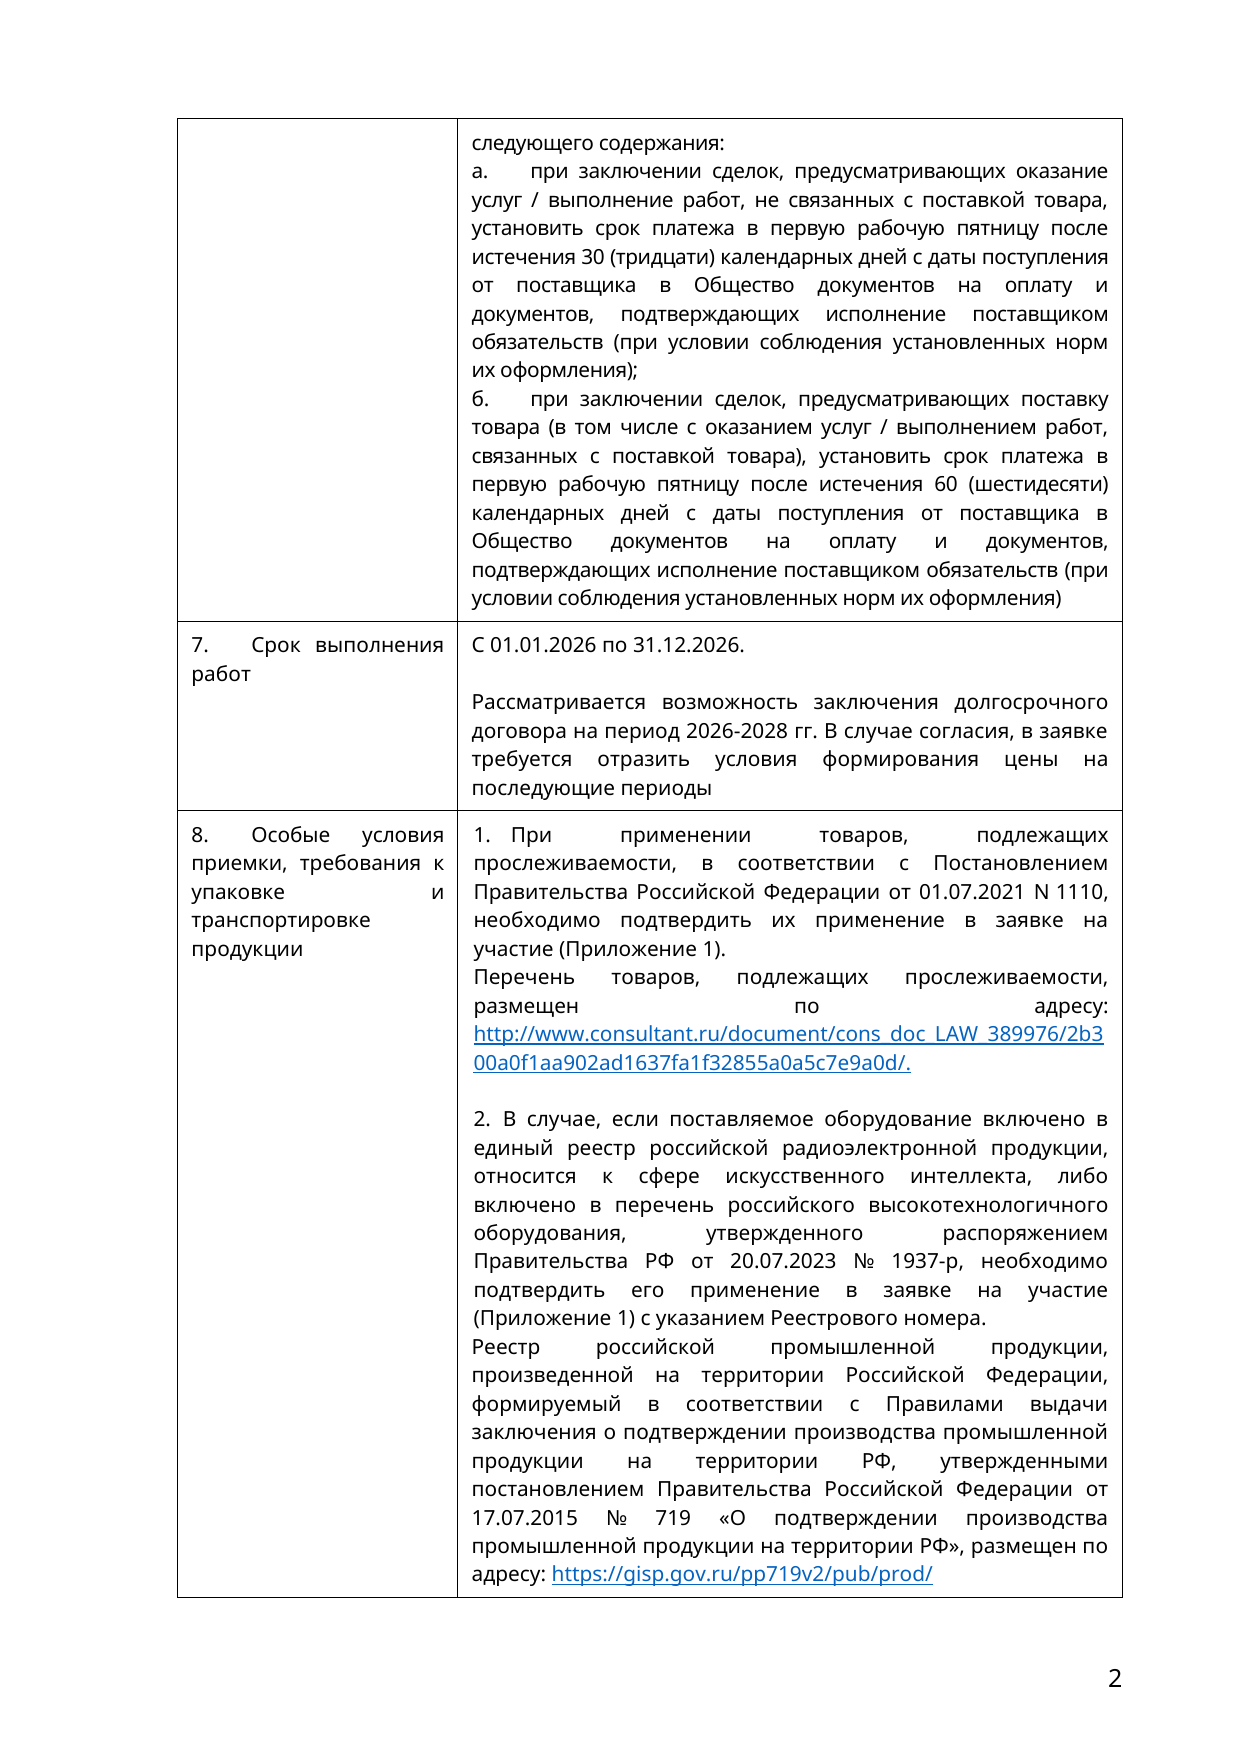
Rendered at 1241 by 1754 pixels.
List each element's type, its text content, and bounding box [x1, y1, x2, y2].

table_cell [178, 119, 457, 621]
table_cell Срок выполнения работ [178, 622, 457, 810]
table_cell С 01.01.2026 по 31.12.2026. Рассматривается возможность заключения долгосрочного договора на период 2026-2028 гг. В случае согласия, в заявке требуется отразить условия формирования цены на последующие периоды [458, 622, 1122, 810]
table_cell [458, 119, 1122, 621]
table_cell Особые условия приемки, требования к упаковке и транспортировке продукции [178, 811, 457, 1597]
table_cell При применении товаров, подлежащих прослеживаемости, в соответствии с Постановлением Правительства Российской Федерации от 01.07.2021 N 1110, необходимо подтвердить их применение в заявке на участие (Приложение 1). Перечень товаров, подлежащих прослеживаемости, размещен по адресу: http://www.consultant.ru/document/cons_doc_LAW_389976/2b300a0f1aa902ad1637fa1f32855a0a5c7e9a0d/. В случае, если поставляемое оборудование включено в единый реестр российской радиоэлектронной продукции, относится к сфере искусственного интеллекта, либо включено в перечень российского высокотехнологичного оборудования, утвержденного распоряжением Правительства РФ от 20.07.2023 № 1937-р, необходимо подтвердить его применение в заявке на участие (Приложение 1) с указанием Реестрового номера. Реестр российской промышленной продукции, произведенной на территории Российской Федерации, формируемый в соответствии с Правилами выдачи заключения о подтверждении производства промышленной продукции на территории РФ, утвержденными постановлением Правительства Российской Федерации от 17.07.2015 № 719 «О подтверждении производства промышленной продукции на территории РФ», размещен по адресу: https://gisp.gov.ru/pp719v2/pub/prod/ [458, 811, 1122, 1597]
